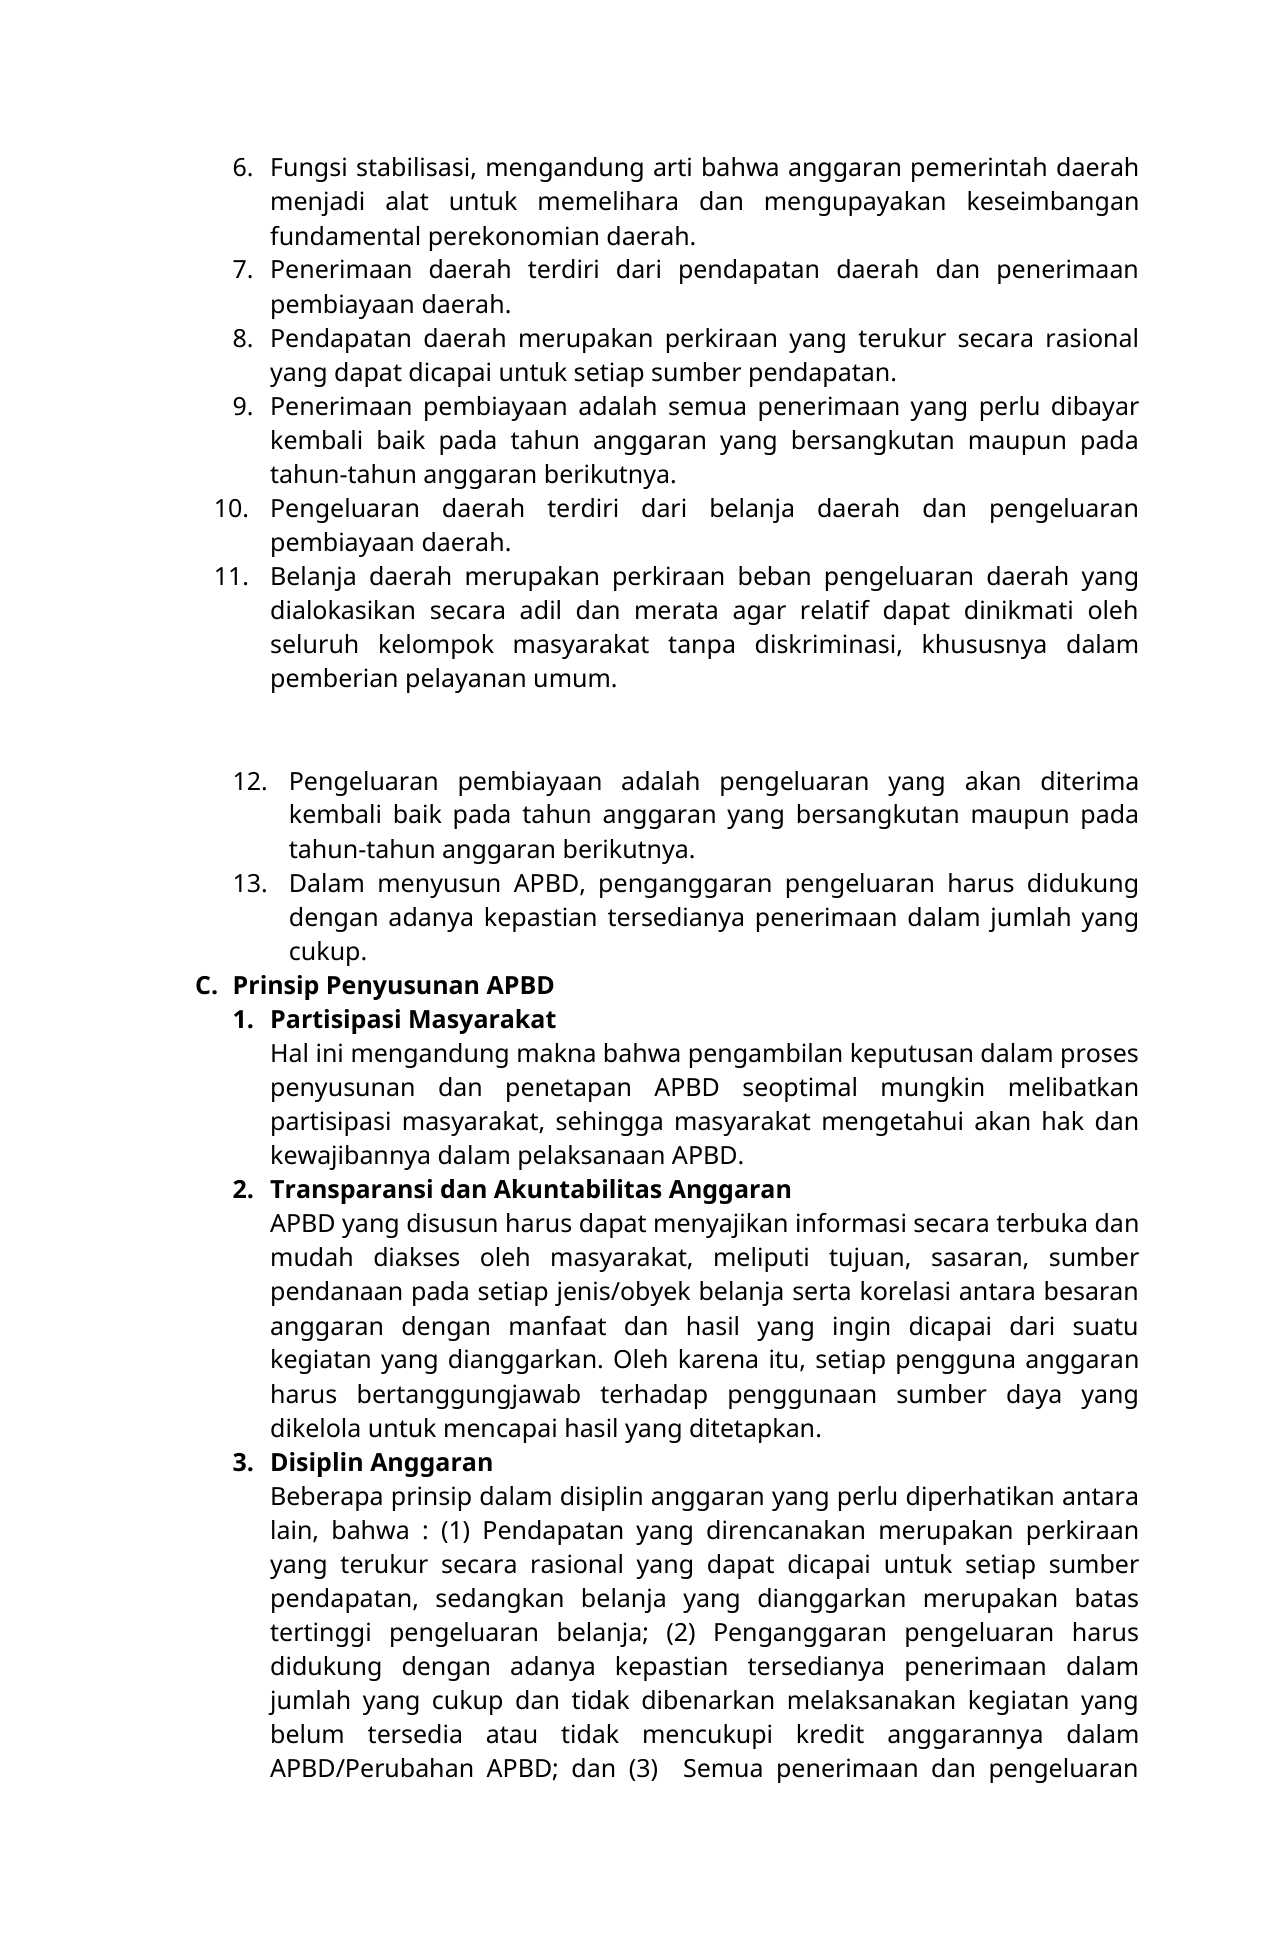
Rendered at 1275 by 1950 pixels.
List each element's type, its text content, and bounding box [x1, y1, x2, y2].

list Dalam menyusun APBD, penganggaran pengeluaran harus didukung dengan adanya kepastian tersedianya penerimaan dalam jumlah yang cukup. [232, 865, 1140, 967]
list Fungsi stabilisasi, mengandung arti bahwa anggaran pemerintah daerah menjadi alat untuk memelihara dan mengupayakan keseimbangan fundamental perekonomian daerah. [232, 150, 1140, 252]
text Hal ini mengandung makna bahwa pengambilan keputusan dalam proses penyusunan dan penetapan APBD seoptimal mungkin melibatkan partisipasi masyarakat, sehingga masyarakat mengetahui akan hak dan kewajibannya dalam pelaksanaan APBD. [270, 1036, 1140, 1172]
list Penerimaan daerah terdiri dari pendapatan daerah dan penerimaan pembiayaan daerah. [232, 252, 1140, 320]
list Disiplin Anggaran [232, 1444, 1140, 1478]
list Pendapatan daerah merupakan perkiraan yang terukur secara rasional yang dapat dicapai untuk setiap sumber pendapatan. [232, 320, 1140, 388]
list Transparansi dan Akuntabilitas Anggaran [232, 1172, 1140, 1206]
list Pengeluaran pembiayaan adalah pengeluaran yang akan diterima kembali baik pada tahun anggaran yang bersangkutan maupun pada tahun-tahun anggaran berikutnya. [232, 763, 1140, 865]
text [270, 1478, 1140, 1785]
text APBD yang disusun harus dapat menyajikan informasi secara terbuka dan mudah diakses oleh masyarakat, meliputi tujuan, sasaran, sumber pendanaan pada setiap jenis/obyek belanja serta korelasi antara besaran anggaran dengan manfaat dan hasil yang ingin dicapai dari suatu kegiatan yang dianggarkan. Oleh karena itu, setiap pengguna anggaran harus bertanggungjawab terhadap penggunaan sumber daya yang dikelola untuk mencapai hasil yang ditetapkan. [270, 1206, 1140, 1444]
list Prinsip Penyusunan APBD [195, 967, 1140, 1002]
list Partisipasi Masyarakat [232, 1002, 1140, 1036]
list Penerimaan pembiayaan adalah semua penerimaan yang perlu dibayar kembali baik pada tahun anggaran yang bersangkutan maupun pada tahun-tahun anggaran berikutnya. [232, 388, 1140, 491]
list Belanja daerah merupakan perkiraan beban pengeluaran daerah yang dialokasikan secara adil dan merata agar relatif dapat dinikmati oleh seluruh kelompok masyarakat tanpa diskriminasi, khususnya dalam pemberian pelayanan umum. [214, 559, 1140, 695]
list Pengeluaran daerah terdiri dari belanja daerah dan pengeluaran pembiayaan daerah. [214, 491, 1140, 559]
